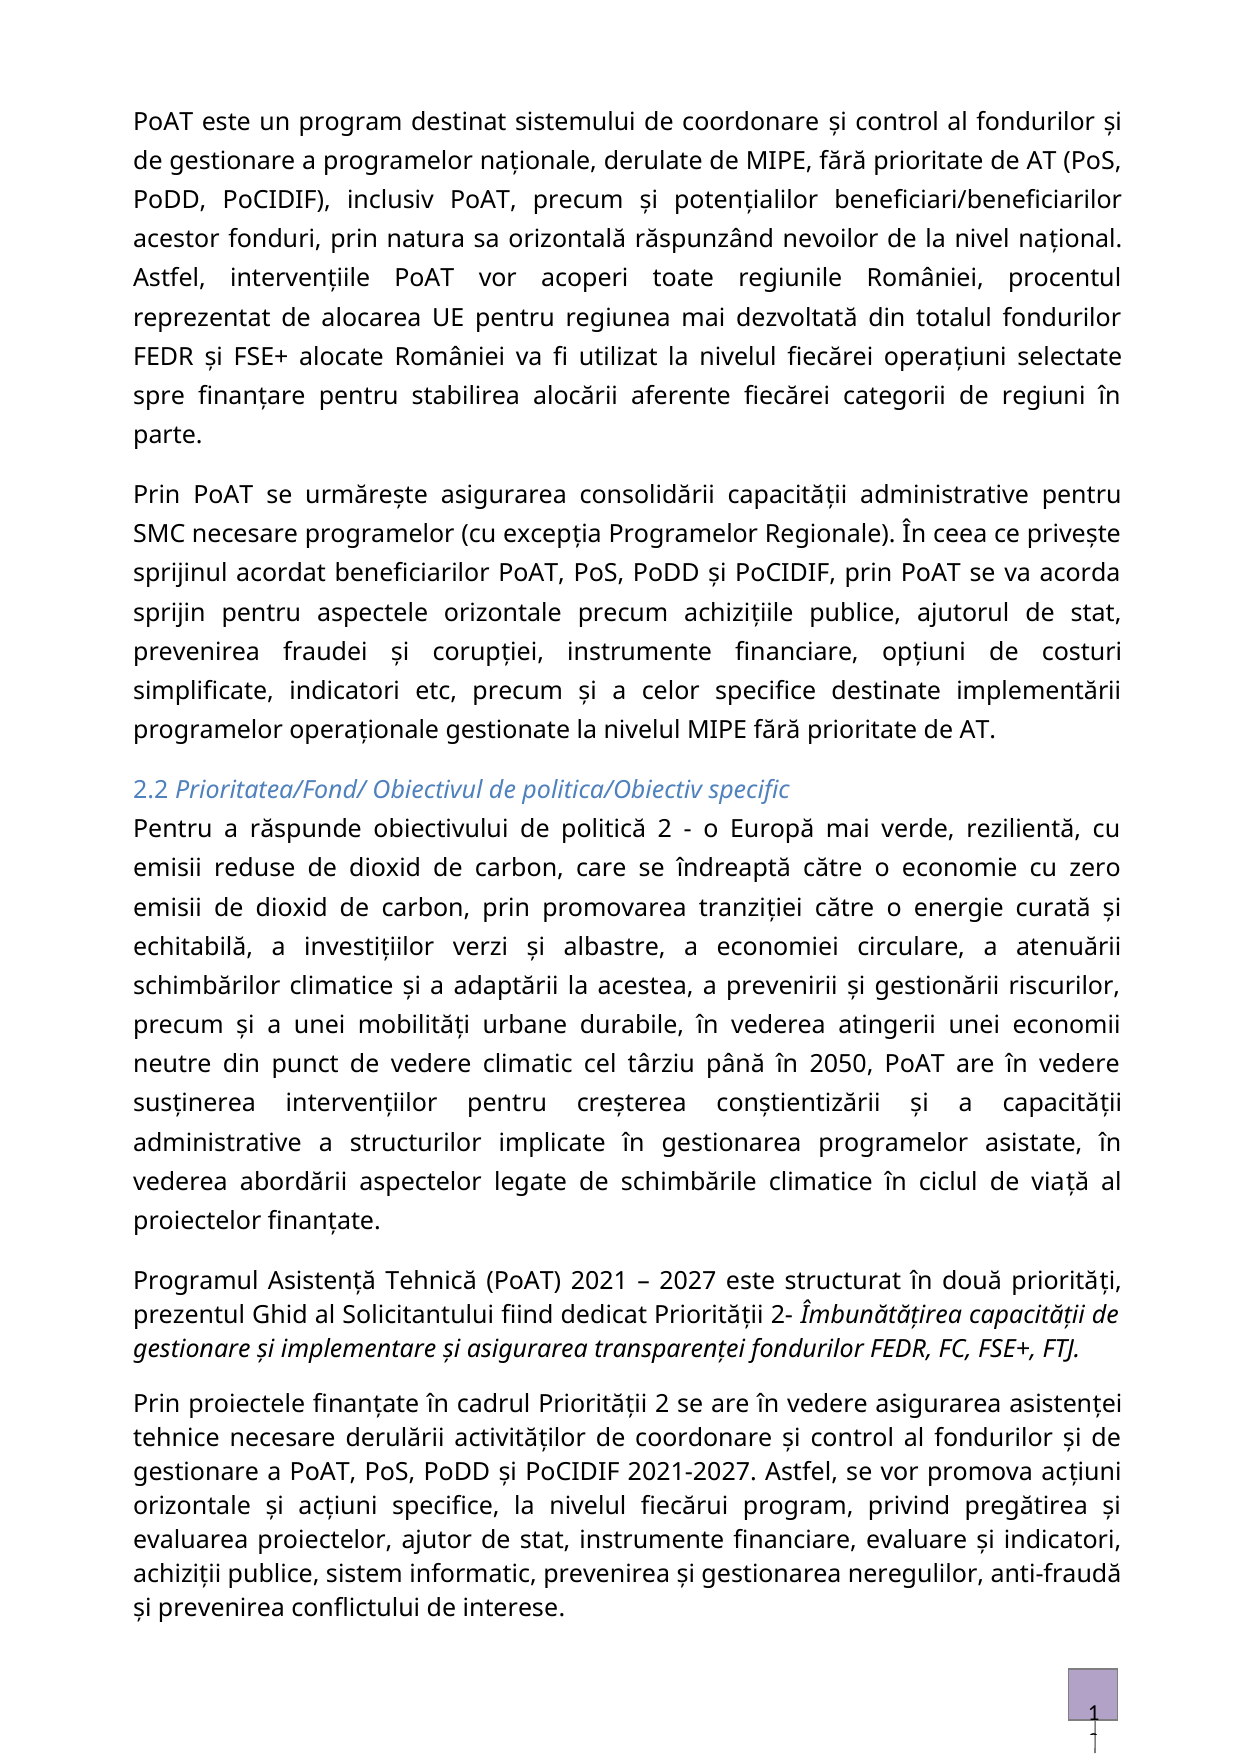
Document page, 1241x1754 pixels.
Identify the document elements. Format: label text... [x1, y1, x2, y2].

subtitle 2.2 Prioritatea/Fond/ Obiectivul de politica/Obiectiv specific [133, 772, 1122, 806]
text Prin proiectele finanțate în cadrul Priorității 2 se are în vedere asigurarea asistenței tehnice necesare derulării activităților de coordonare și control al fondurilor și de gestionare a PoAT, PoS, PoDD și PoCIDIF 2021-2027. Astfel, se vor promova acțiuni orizontale și acțiuni specifice, la nivelul fiecărui program, privind pregătirea și evaluarea proiectelor, ajutor de stat, instrumente financiare, evaluare și indicatori, achiziții publice, sistem informatic, prevenirea și gestionarea neregulilor, anti-fraudă și prevenirea conflictului de interese. [133, 1386, 1122, 1624]
text Pentru a răspunde obiectivului de politică 2 - o Europă mai verde, rezilientă, cu emisii reduse de dioxid de carbon, care se îndreaptă către o economie cu zero emisii de dioxid de carbon, prin promovarea tranziției către o energie curată și echitabilă, a investițiilor verzi și albastre, a economiei circulare, a atenuării schimbărilor climatice și a adaptării la acestea, a prevenirii și gestionării riscurilor, precum și a unei mobilități urbane durabile, în vederea atingerii unei economii neutre din punct de vedere climatic cel târziu până în 2050, PoAT are în vedere susținerea intervențiilor pentru creșterea conștientizării și a capacității administrative a structurilor implicate în gestionarea programelor asistate, în vederea abordării aspectelor legate de schimbările climatice în ciclul de viață al proiectelor finanțate. [133, 811, 1122, 1237]
text Prin PoAT se urmărește asigurarea consolidării capacității administrative pentru SMC necesare programelor (cu excepția Programelor Regionale). În ceea ce privește sprijinul acordat beneficiarilor PoAT, PoS, PoDD și PoCIDIF, prin PoAT se va acorda sprijin pentru aspectele orizontale precum achizițiile publice, ajutorul de stat, prevenirea fraudei și corupției, instrumente financiare, opțiuni de costuri simplificate, indicatori etc, precum și a celor specifice destinate implementării programelor operaționale gestionate la nivelul MIPE fără prioritate de AT. [133, 477, 1122, 746]
text Programul Asistenţă Tehnică (PoAT) 2021 – 2027 este structurat în două priorități, prezentul Ghid al Solicitantului fiind dedicat Priorității 2- Îmbunătățirea capacității de gestionare și implementare şi asigurarea transparenţei fondurilor FEDR, FC, FSE+, FTJ. [133, 1263, 1122, 1365]
text PoAT este un program destinat sistemului de coordonare şi control al fondurilor și de gestionare a programelor naționale, derulate de MIPE, fără prioritate de AT (PoS, PoDD, PoCIDIF), inclusiv PoAT, precum și potențialilor beneficiari/beneficiarilor acestor fonduri, prin natura sa orizontală răspunzând nevoilor de la nivel național. Astfel, intervenţiile PoAT vor acoperi toate regiunile României, procentul reprezentat de alocarea UE pentru regiunea mai dezvoltată din totalul fondurilor FEDR și FSE+ alocate României va fi utilizat la nivelul fiecărei operațiuni selectate spre finanțare pentru stabilirea alocării aferente fiecărei categorii de regiuni în parte. [133, 103, 1122, 451]
